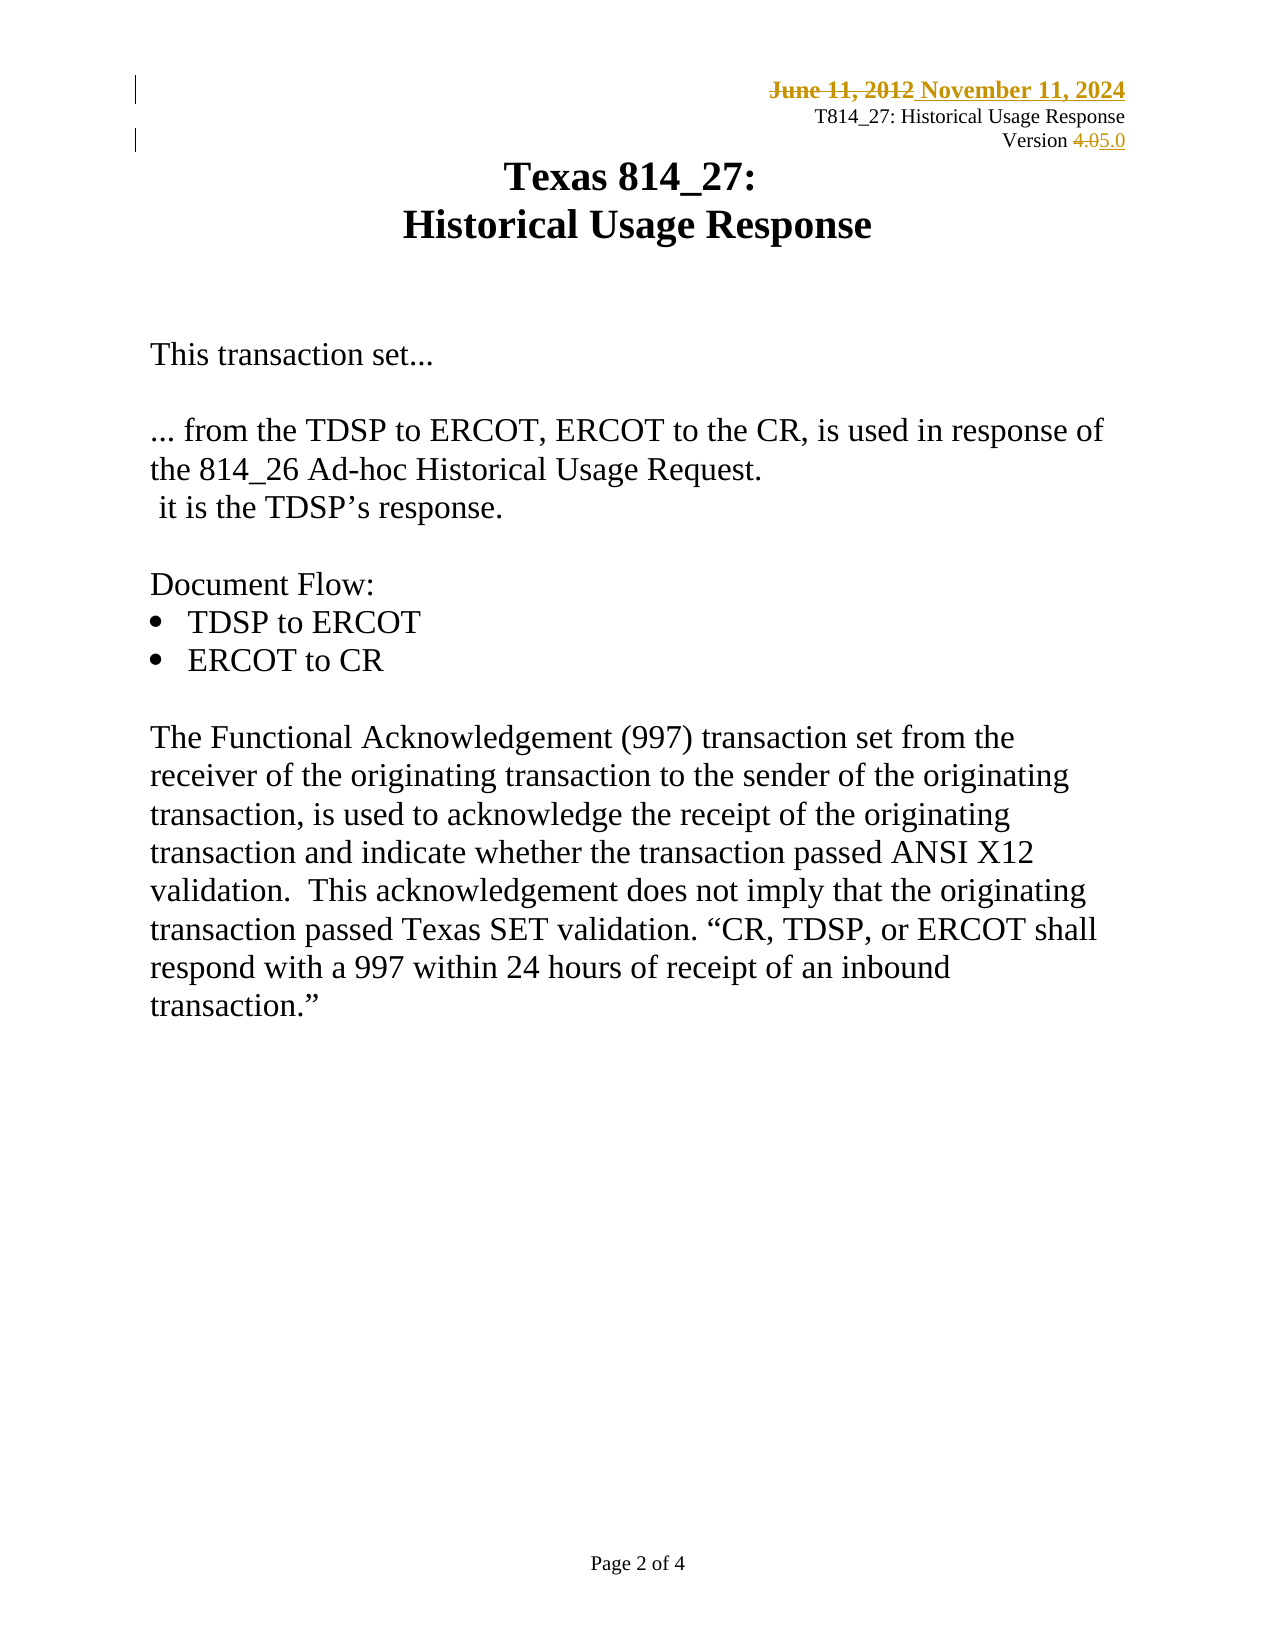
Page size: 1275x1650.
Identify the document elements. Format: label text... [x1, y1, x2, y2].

list ERCOT to CR [150, 641, 1110, 679]
text This transaction set... [150, 334, 1110, 372]
subtitle Historical Usage Response [150, 200, 1125, 248]
text The Functional Acknowledgement (997) transaction set from the receiver of the originating transaction to the sender of the originating transaction, is used to acknowledge the receipt of the originating transaction and indicate whether the transaction passed ANSI X12 validation. This acknowledgement does not imply that the originating transaction passed Texas SET validation. “CR, TDSP, or ERCOT shall respond with a 997 within 24 hours of receipt of an inbound transaction.” [150, 717, 1110, 1024]
text Texas 814_27: [150, 152, 1110, 200]
text it is the TDSP’s response. [150, 487, 1110, 526]
text Document Flow: [150, 564, 1110, 602]
text ... from the TDSP to ERCOT, ERCOT to the CR, is used in response of the 814_26 Ad-hoc Historical Usage Request. [150, 411, 1110, 487]
list TDSP to ERCOT [150, 602, 1110, 641]
